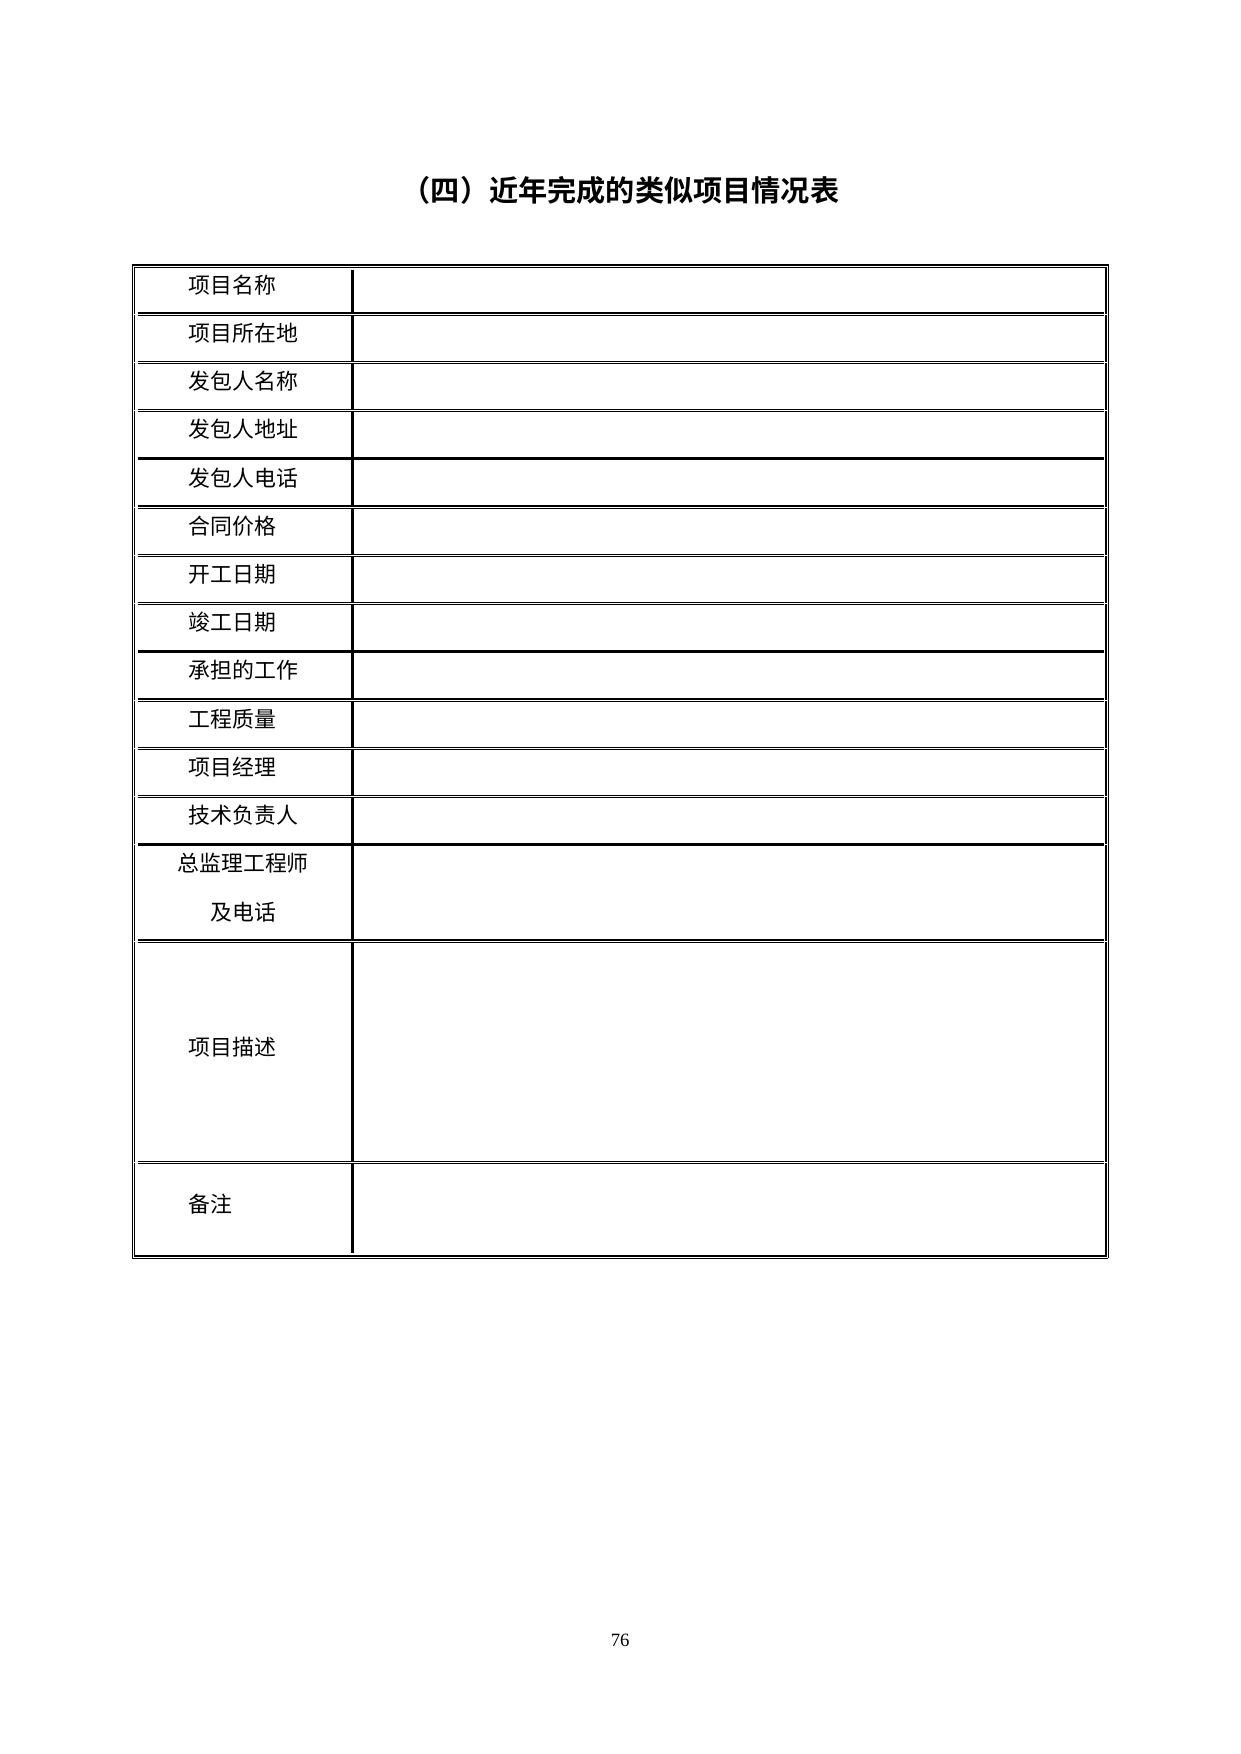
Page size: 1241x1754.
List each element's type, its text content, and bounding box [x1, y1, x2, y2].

table_cell 发包人电话 [135, 457, 351, 505]
table_cell [354, 457, 1105, 505]
table_cell [354, 554, 1106, 602]
table_cell 开工日期 [135, 554, 351, 602]
table_cell 备注 [134, 1161, 352, 1255]
table_cell [354, 505, 1106, 553]
table_cell 合同价格 [135, 505, 351, 553]
table_cell [354, 650, 1105, 698]
table_cell 承担的工作 [135, 650, 351, 698]
table_cell 项目经理 [135, 746, 351, 794]
table_cell 发包人名称 [134, 361, 352, 409]
table_cell 竣工日期 [134, 602, 352, 650]
table_header 项目名称 [135, 268, 352, 312]
table_cell [352, 602, 1107, 650]
table_cell 工程质量 [135, 698, 351, 746]
table_cell [352, 1161, 1107, 1255]
table_cell [352, 409, 1107, 457]
table_cell [354, 939, 1106, 1161]
table_cell 项目所在地 [135, 312, 351, 361]
table_cell [354, 312, 1106, 361]
table_cell 发包人地址 [134, 409, 352, 457]
table_cell 项目描述 [135, 939, 351, 1161]
table_cell [354, 795, 1106, 843]
table_cell [352, 361, 1107, 409]
table_cell [354, 698, 1106, 746]
table_cell 总监理工程师 及电话 [134, 843, 351, 939]
subtitle （四）近年完成的类似项目情况表 [142, 156, 1098, 221]
table_cell 技术负责人 [135, 795, 351, 843]
table_header [352, 268, 1105, 312]
table_cell [354, 746, 1106, 794]
table_cell [354, 843, 1107, 939]
